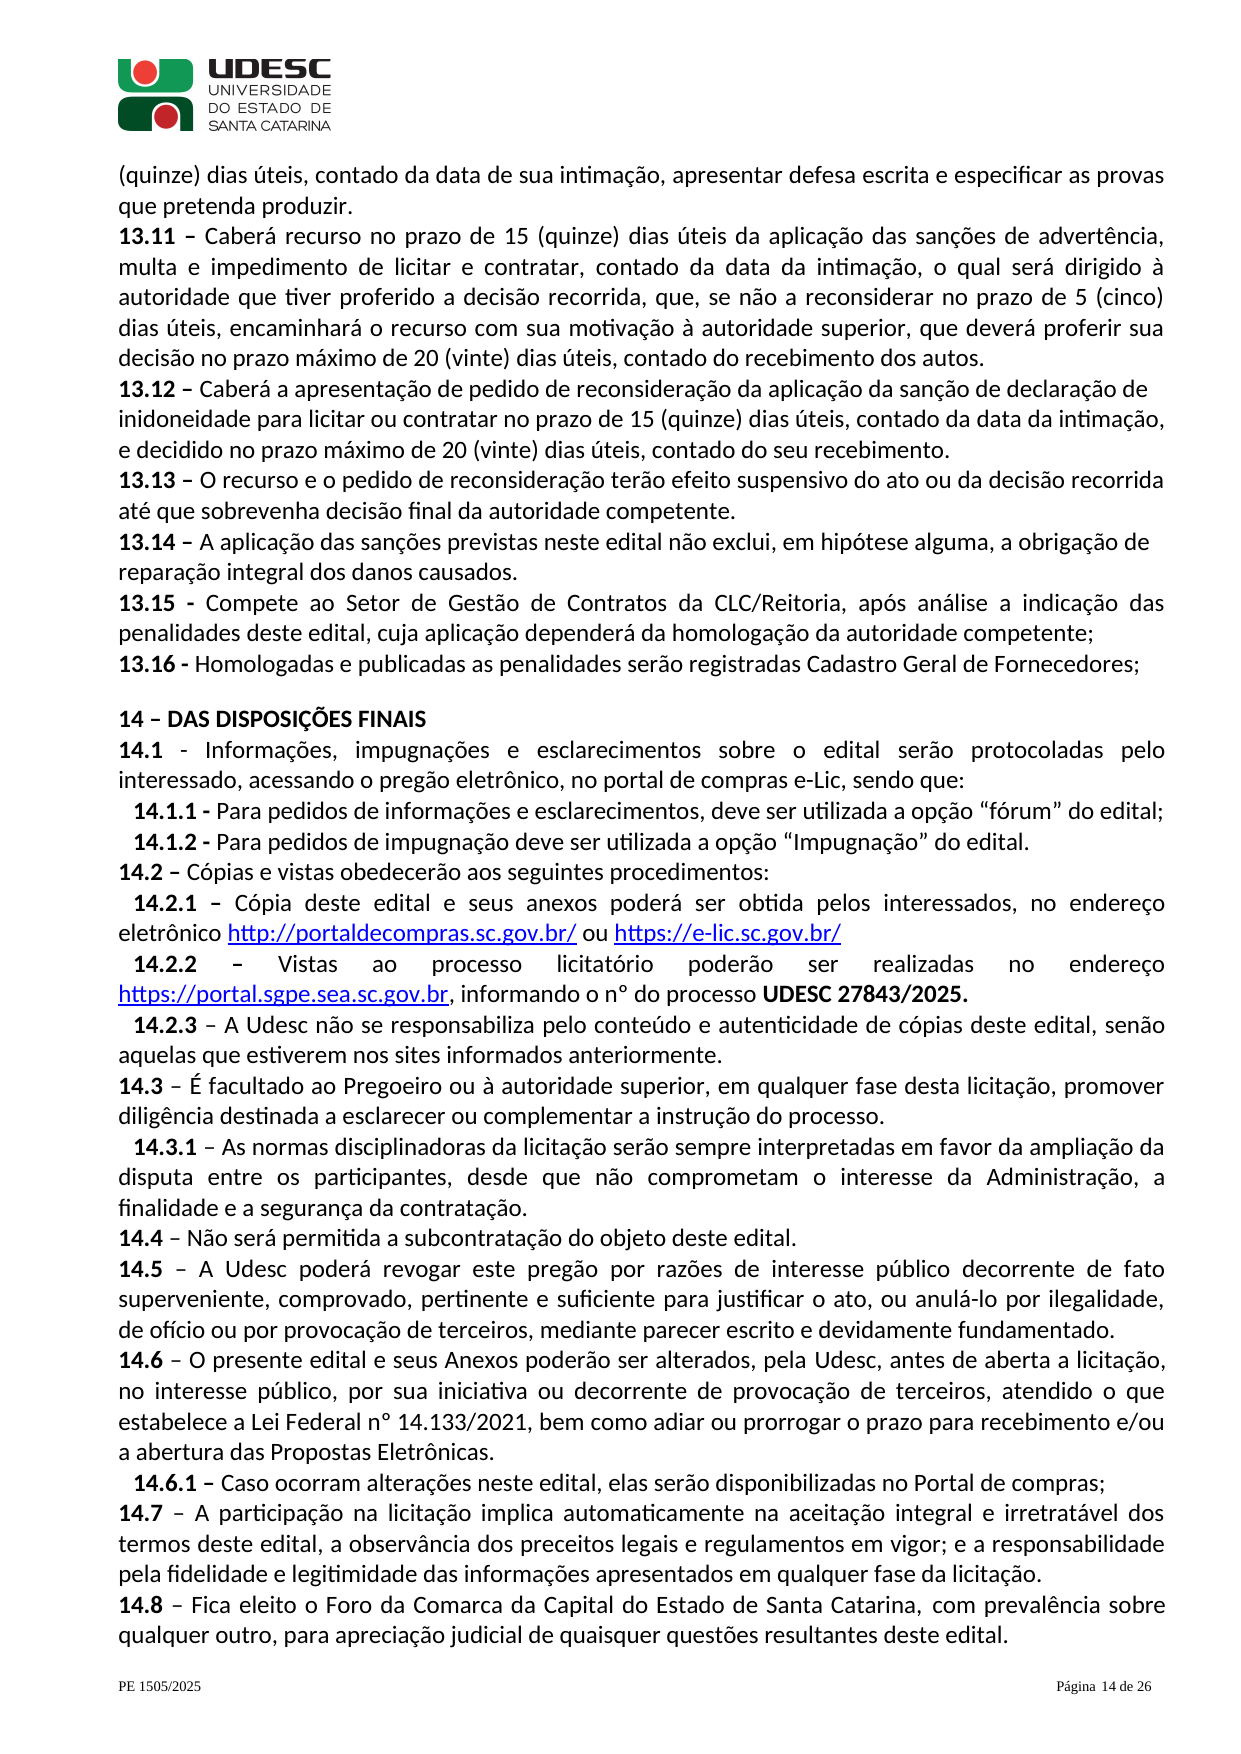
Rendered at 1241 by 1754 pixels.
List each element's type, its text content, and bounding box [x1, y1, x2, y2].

text 13.11 – Caberá recurso no prazo de 15 (quinze) dias úteis da aplicação das sanções de advertência, multa e impedimento de licitar e contratar, contado da data da intimação, o qual será dirigido à autoridade que tiver proferido a decisão recorrida, que, se não a reconsiderar no prazo de 5 (cinco) dias úteis, encaminhará o recurso com sua motivação à autoridade superior, que deverá proferir sua decisão no prazo máximo de 20 (vinte) dias úteis, contado do recebimento dos autos. [118, 220, 1166, 373]
picture [118, 59, 331, 131]
text 14.6.1 – Caso ocorram alterações neste edital, elas serão disponibilizadas no Portal de compras; [118, 1467, 1166, 1497]
text (quinze) dias úteis, contado da data de sua intimação, apresentar defesa escrita e especificar as provas que pretenda produzir. [118, 159, 1166, 220]
text 14.7 – A participação na licitação implica automaticamente na aceitação integral e irretratável dos termos deste edital, a observância dos preceitos legais e regulamentos em vigor; e a responsabilidade pela fidelidade e legitimidade das informações apresentados em qualquer fase da licitação. [118, 1497, 1166, 1589]
text 14.1.1 - Para pedidos de informações e esclarecimentos, deve ser utilizada a opção “fórum” do edital; [118, 795, 1166, 826]
text 14.4 – Não será permitida a subcontratação do objeto deste edital. [118, 1222, 1166, 1253]
text inidoneidade para licitar ou contratar no prazo de 15 (quinze) dias úteis, contado da data da intimação, e decidido no prazo máximo de 20 (vinte) dias úteis, contado do seu recebimento. [118, 403, 1166, 464]
text 14.8 – Fica eleito o Foro da Comarca da Capital do Estado de Santa Catarina, com prevalência sobre qualquer outro, para apreciação judicial de quaisquer questões resultantes deste edital. [118, 1589, 1166, 1650]
text 14.2 – Cópias e vistas obedecerão aos seguintes procedimentos: [118, 856, 1166, 887]
text 14.6 – O presente edital e seus Anexos poderão ser alterados, pela Udesc, antes de aberta a licitação, no interesse público, por sua iniciativa ou decorrente de provocação de terceiros, atendido o que estabelece a Lei Federal nº 14.133/2021, bem como adiar ou prorrogar o prazo para recebimento e/ou a abertura das Propostas Eletrônicas. [118, 1344, 1166, 1467]
text 14.3 – É facultado ao Pregoeiro ou à autoridade superior, em qualquer fase desta licitação, promover diligência destinada a esclarecer ou complementar a instrução do processo. [118, 1070, 1166, 1131]
text 13.13 – O recurso e o pedido de reconsideração terão efeito suspensivo do ato ou da decisão recorrida até que sobrevenha decisão final da autoridade competente. [118, 464, 1166, 526]
text 14 – DAS DISPOSIÇÕES FINAIS [118, 704, 1166, 734]
text 14.5 – A Udesc poderá revogar este pregão por razões de interesse público decorrente de fato superveniente, comprovado, pertinente e suficiente para justificar o ato, ou anulá-lo por ilegalidade, de ofício ou por provocação de terceiros, mediante parecer escrito e devidamente fundamentado. [118, 1253, 1166, 1344]
text 14.2.3 – A Udesc não se responsabiliza pelo conteúdo e autenticidade de cópias deste edital, senão aquelas que estiverem nos sites informados anteriormente. [118, 1009, 1166, 1070]
text 14.1 - Informações, impugnações e esclarecimentos sobre o edital serão protocoladas pelo interessado, acessando o pregão eletrônico, no portal de compras e-Lic, sendo que: [118, 734, 1166, 795]
text 14.1.2 - Para pedidos de impugnação deve ser utilizada a opção “Impugnação” do edital. [118, 826, 1166, 856]
text 13.14 – A aplicação das sanções previstas neste edital não exclui, em hipótese alguma, a obrigação de [118, 526, 1166, 556]
text 14.2.2 – Vistas ao processo licitatório poderão ser realizadas no endereço https://portal.sgpe.sea.sc.gov.br, informando o nº do processo UDESC 27843/2025. [118, 948, 1166, 1009]
text 13.12 – Caberá a apresentação de pedido de reconsideração da aplicação da sanção de declaração de [118, 373, 1166, 403]
text 14.3.1 – As normas disciplinadoras da licitação serão sempre interpretadas em favor da ampliação da disputa entre os participantes, desde que não comprometam o interesse da Administração, a finalidade e a segurança da contratação. [118, 1131, 1166, 1222]
text 13.15 - Compete ao Setor de Gestão de Contratos da CLC/Reitoria, após análise a indicação das penalidades deste edital, cuja aplicação dependerá da homologação da autoridade competente; [118, 587, 1166, 648]
text 14.2.1 – Cópia deste edital e seus anexos poderá ser obtida pelos interessados, no endereço eletrônico http://portaldecompras.sc.gov.br/ ou https://e-lic.sc.gov.br/ [118, 887, 1166, 948]
text 13.16 - Homologadas e publicadas as penalidades serão registradas Cadastro Geral de Fornecedores; [118, 648, 1166, 678]
text reparação integral dos danos causados. [118, 556, 1166, 587]
